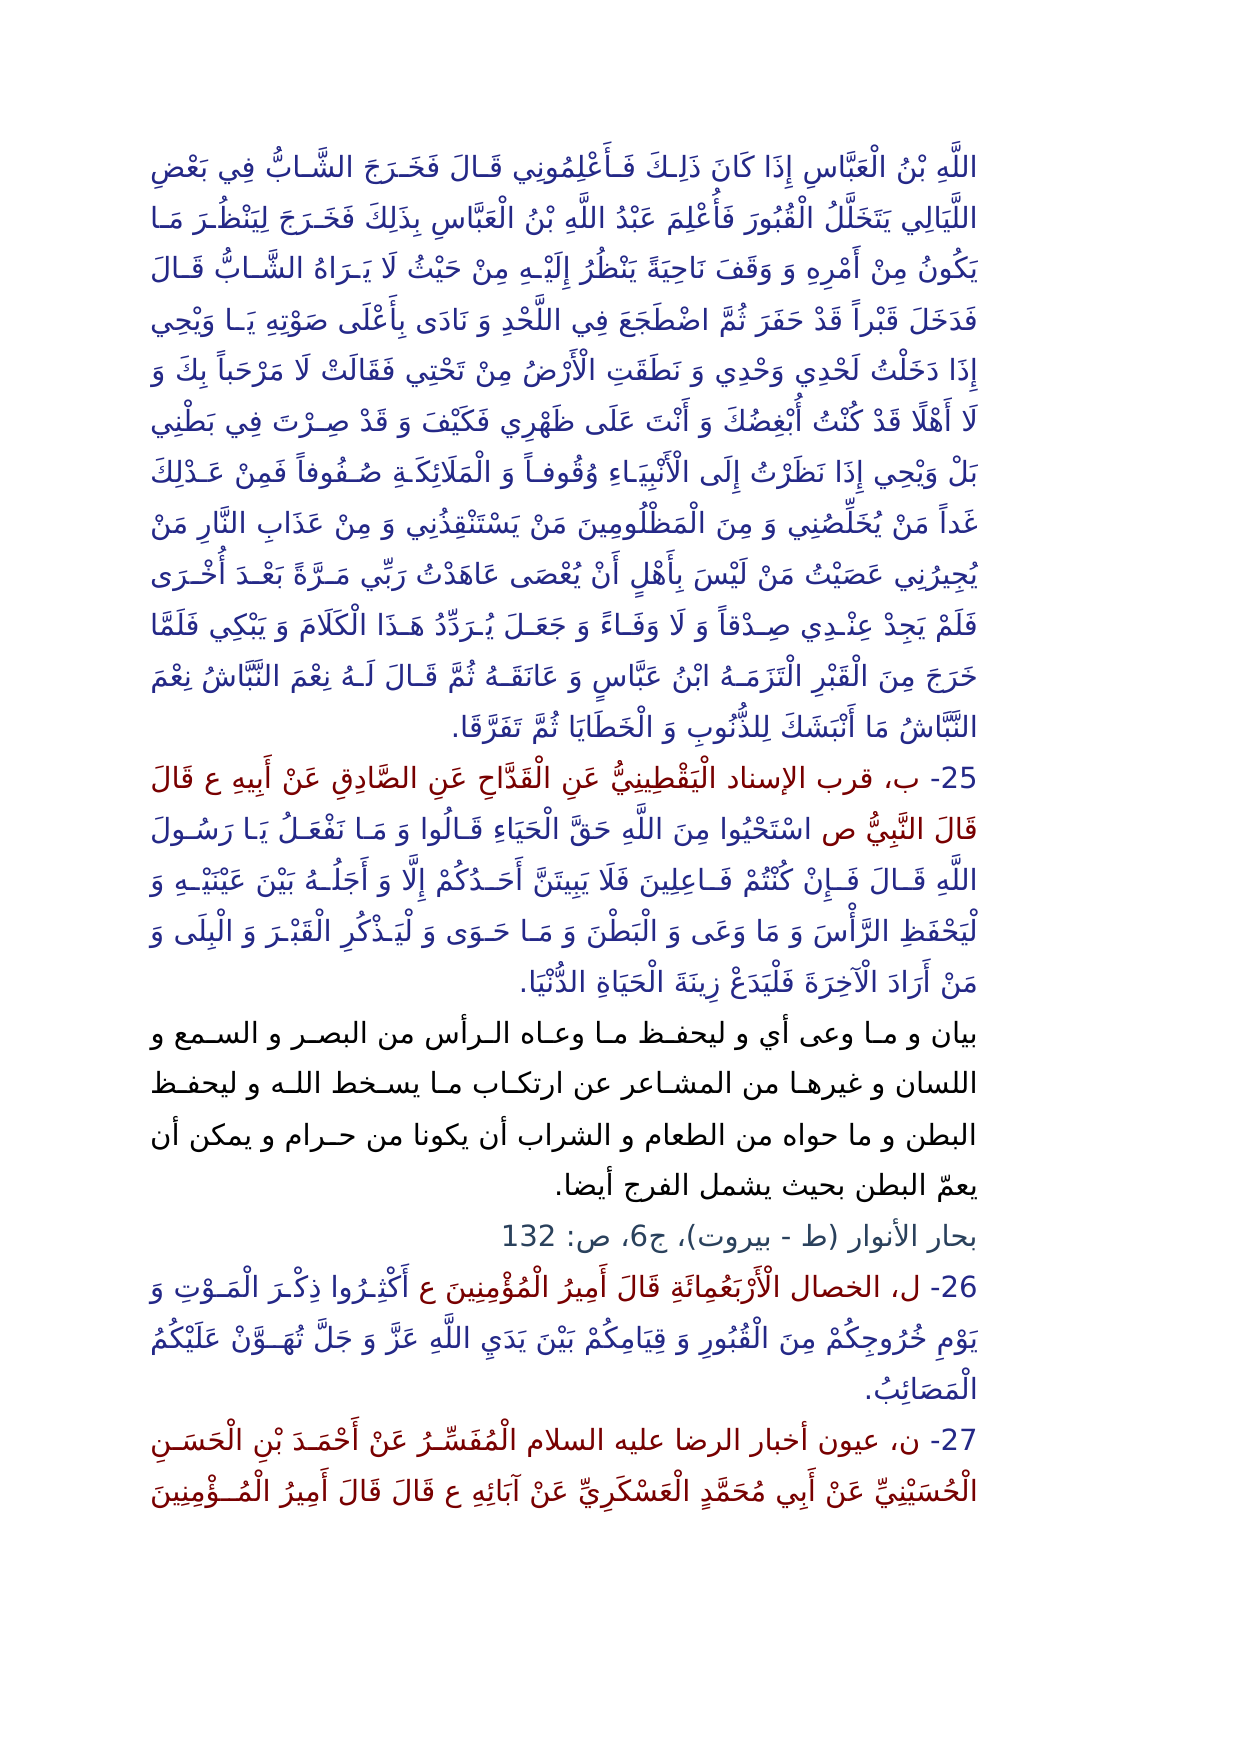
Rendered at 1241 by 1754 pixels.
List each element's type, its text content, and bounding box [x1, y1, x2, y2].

text بيان و ما وعى أي و ليحفظ ما وعاه الرأس من البصر و السمع و اللسان و غيرها من المشاعر عن ارتكاب ما يسخط الله و ليحفظ البطن و ما حواه من الطعام و الشراب أن يكونا من حرام و يمكن أن يعمّ البطن بحيث يشمل الفرج أيضا. [150, 1016, 978, 1203]
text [150, 150, 978, 744]
text 25- ب، قرب الإسناد الْيَقْطِينِيُّ عَنِ الْقَدَّاحِ عَنِ الصَّادِقِ عَنْ أَبِيهِ ع قَالَ قَالَ النَّبِيُّ ص‏ اسْتَحْيُوا مِنَ اللَّهِ حَقَّ الْحَيَاءِ قَالُوا وَ مَا نَفْعَلُ يَا رَسُولَ اللَّهِ قَالَ فَإِنْ كُنْتُمْ فَاعِلِينَ فَلَا يَبِيتَنَّ أَحَدُكُمْ إِلَّا وَ أَجَلُهُ بَيْنَ عَيْنَيْهِ وَ لْيَحْفَظِ الرَّأْسَ وَ مَا وَعَى وَ الْبَطْنَ وَ مَا حَوَى وَ لْيَذْكُرِ الْقَبْرَ وَ الْبِلَى وَ مَنْ أَرَادَ الْآخِرَةَ فَلْيَدَعْ زِينَةَ الْحَيَاةِ الدُّنْيَا. [150, 761, 978, 999]
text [150, 1423, 978, 1508]
text بحار الأنوار (ط - بيروت)، ج‏6، ص: 132 [150, 1220, 978, 1254]
text 26- ل، الخصال الْأَرْبَعُمِائَةِ قَالَ أَمِيرُ الْمُؤْمِنِينَ ع‏ أَكْثِرُوا ذِكْرَ الْمَوْتِ وَ يَوْمِ خُرُوجِكُمْ مِنَ الْقُبُورِ وَ قِيَامِكُمْ بَيْنَ يَدَيِ اللَّهِ عَزَّ وَ جَلَّ تُهَوَّنْ عَلَيْكُمُ الْمَصَائِبُ. [150, 1271, 978, 1406]
